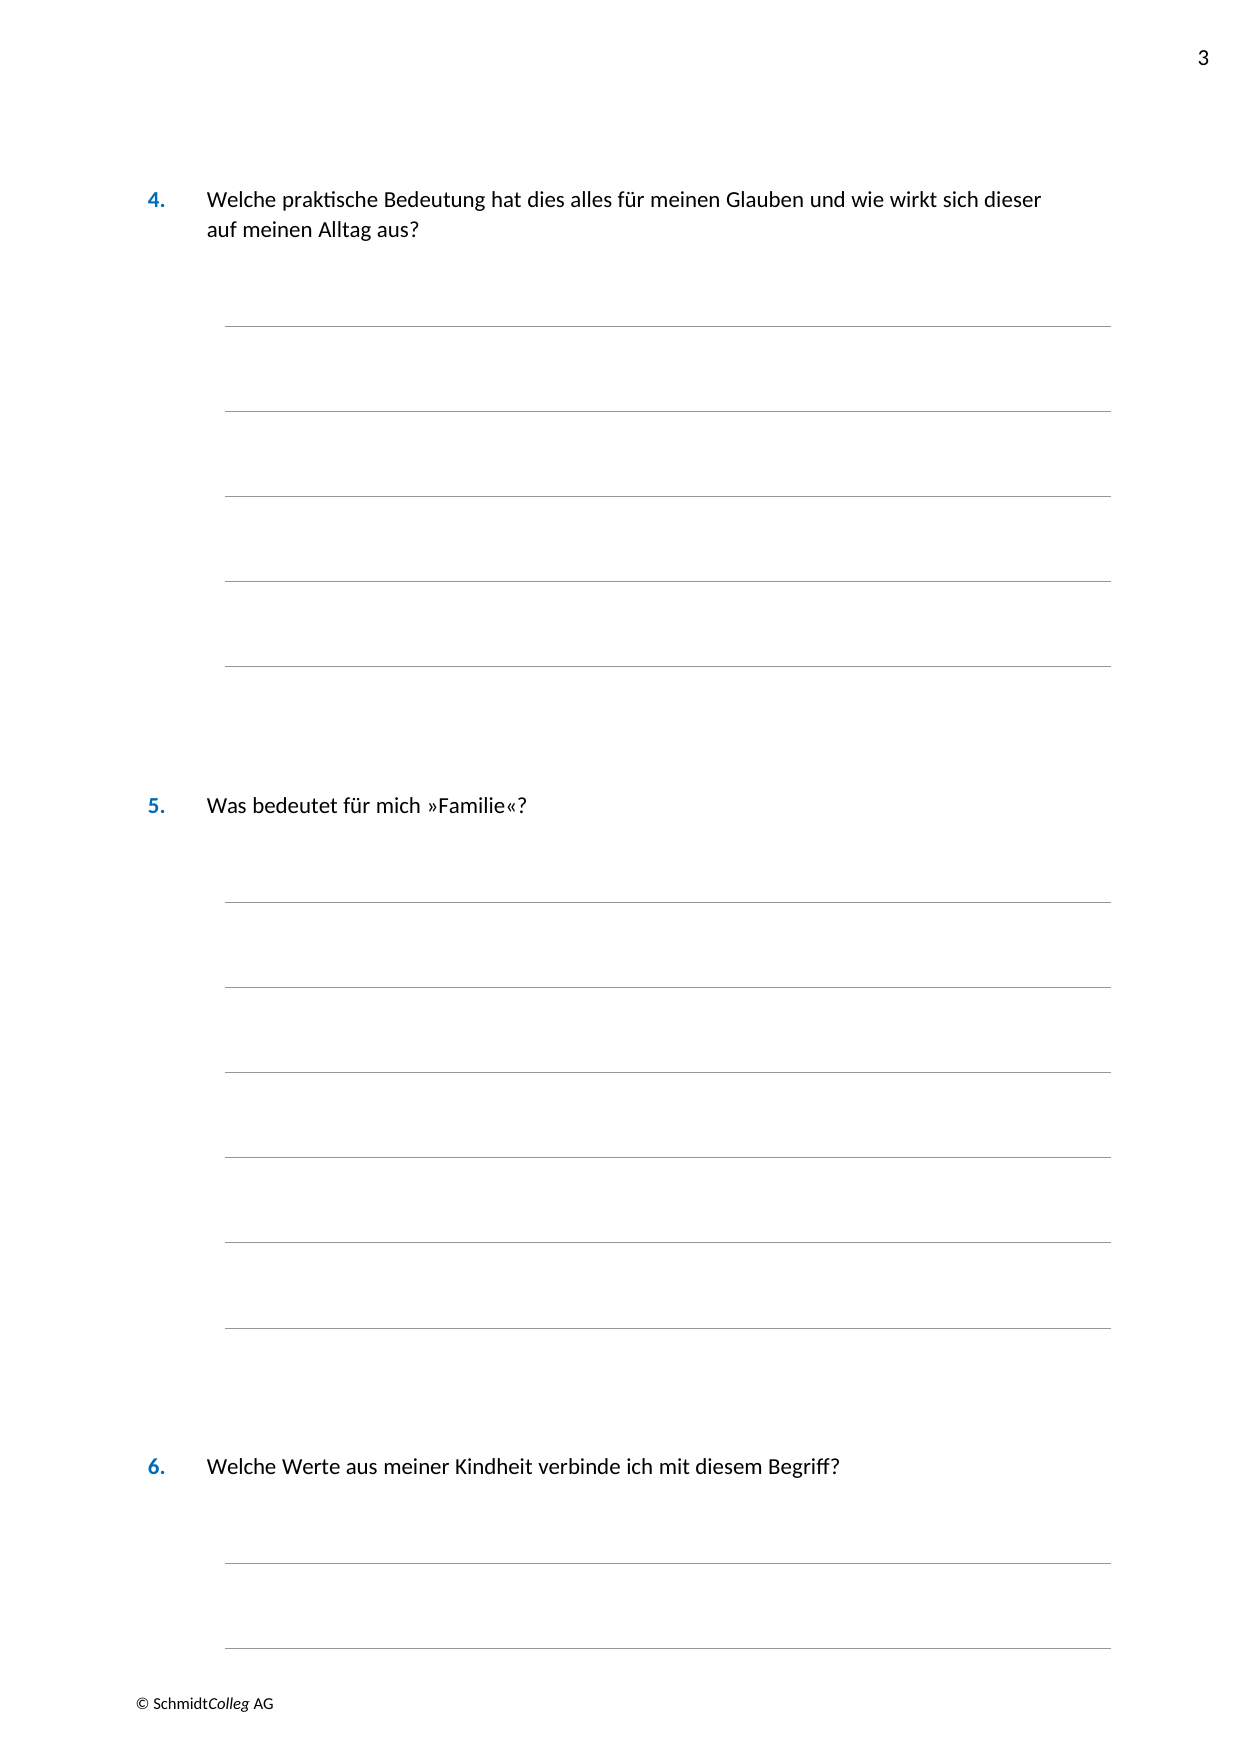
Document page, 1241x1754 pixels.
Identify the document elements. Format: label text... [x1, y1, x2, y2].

list Welche praktische Bedeutung hat dies alles für meinen Glauben und wie wirkt sich dieser auf meinen Alltag aus? [148, 185, 1043, 243]
list Welche Werte aus meiner Kindheit verbinde ich mit diesem Begriff? [148, 1452, 1209, 1480]
list Was bedeutet für mich »Familie«? [148, 791, 1209, 819]
